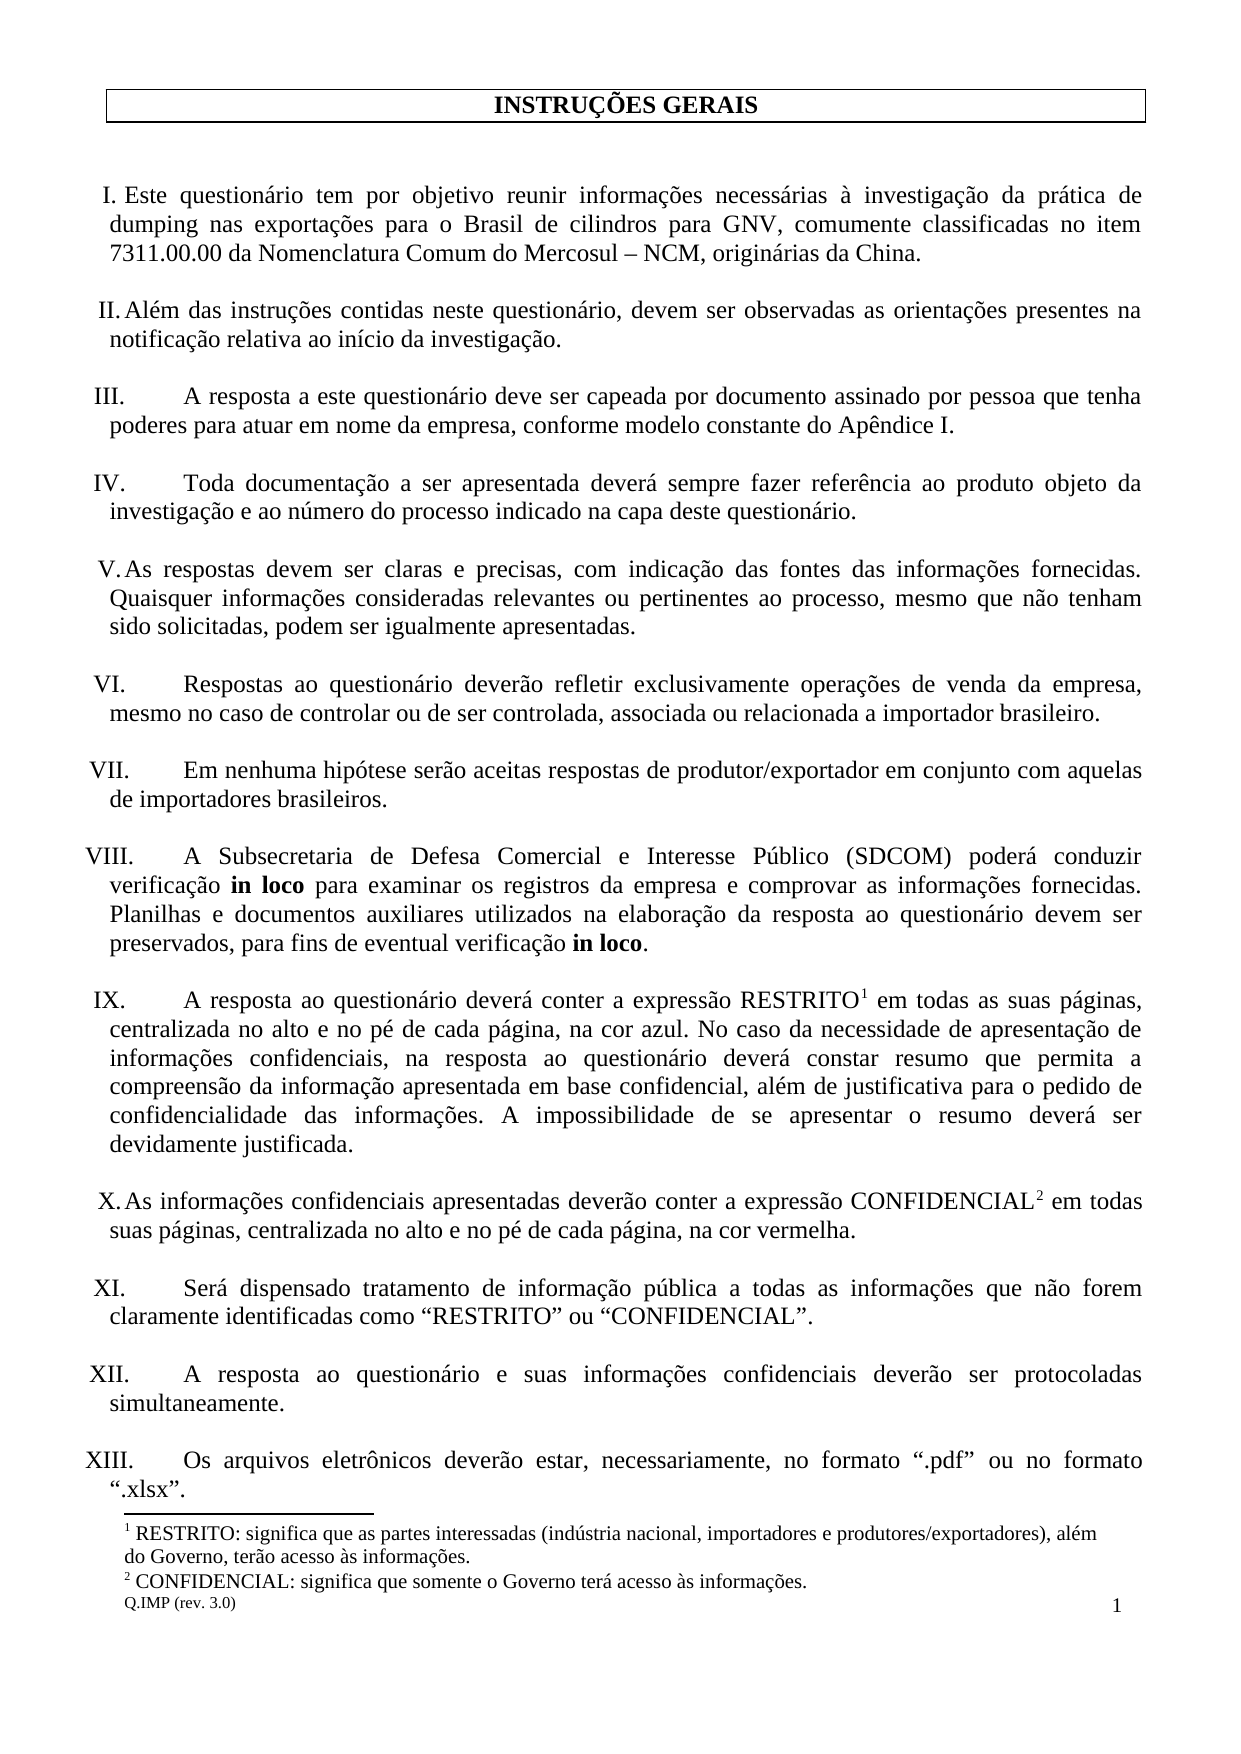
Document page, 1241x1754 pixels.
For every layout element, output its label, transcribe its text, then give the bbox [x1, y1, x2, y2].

list A resposta ao questionário deverá conter a expressão RESTRITO em todas as suas páginas, centralizada no alto e no pé de cada página, na cor azul. No caso da necessidade de apresentação de informações confidenciais, na resposta ao questionário deverá constar resumo que permita a compreensão da informação apresentada em base confidencial, além de justificativa para o pedido de confidencialidade das informações. A impossibilidade de se apresentar o resumo deverá ser devidamente justificada. [109, 985, 1143, 1158]
list Este questionário tem por objetivo reunir informações necessárias à investigação da prática de dumping nas exportações para o Brasil de cilindros para GNV, comumente classificadas no item 7311.00.00 da Nomenclatura Comum do Mercosul – NCM, originárias da China. [109, 180, 1143, 266]
list As informações confidenciais apresentadas deverão conter a expressão CONFIDENCIAL em todas suas páginas, centralizada no alto e no pé de cada página, na cor vermelha. [109, 1186, 1143, 1244]
list Em nenhuma hipótese serão aceitas respostas de produtor/exportador em conjunto com aquelas de importadores brasileiros. [109, 755, 1143, 813]
subtitle INSTRUÇÕES GERAIS [107, 90, 1145, 121]
list Toda documentação a ser apresentada deverá sempre fazer referência ao produto objeto da investigação e ao número do processo indicado na capa deste questionário. [109, 468, 1143, 525]
list A Subsecretaria de Defesa Comercial e Interesse Público (SDCOM) poderá conduzir verificação in loco para examinar os registros da empresa e comprovar as informações fornecidas. Planilhas e documentos auxiliares utilizados na elaboração da resposta ao questionário devem ser preservados, para fins de eventual verificação in loco. [109, 841, 1143, 956]
list Os arquivos eletrônicos deverão estar, necessariamente, no formato “.pdf” ou no formato “.xlsx”. [109, 1445, 1143, 1503]
list A resposta ao questionário e suas informações confidenciais deverão ser protocoladas simultaneamente. [109, 1359, 1143, 1416]
list Será dispensado tratamento de informação pública a todas as informações que não forem claramente identificadas como “RESTRITO” ou “CONFIDENCIAL”. [109, 1273, 1143, 1330]
list As respostas devem ser claras e precisas, com indicação das fontes das informações fornecidas. Quaisquer informações consideradas relevantes ou pertinentes ao processo, mesmo que não tenham sido solicitadas, podem ser igualmente apresentadas. [109, 554, 1143, 640]
list Além das instruções contidas neste questionário, devem ser observadas as orientações presentes na notificação relativa ao início da investigação. [109, 295, 1143, 353]
list A resposta a este questionário deve ser capeada por documento assinado por pessoa que tenha poderes para atuar em nome da empresa, conforme modelo constante do Apêndice I. [109, 381, 1143, 439]
list Respostas ao questionário deverão refletir exclusivamente operações de venda da empresa, mesmo no caso de controlar ou de ser controlada, associada ou relacionada a importador brasileiro. [109, 669, 1143, 726]
